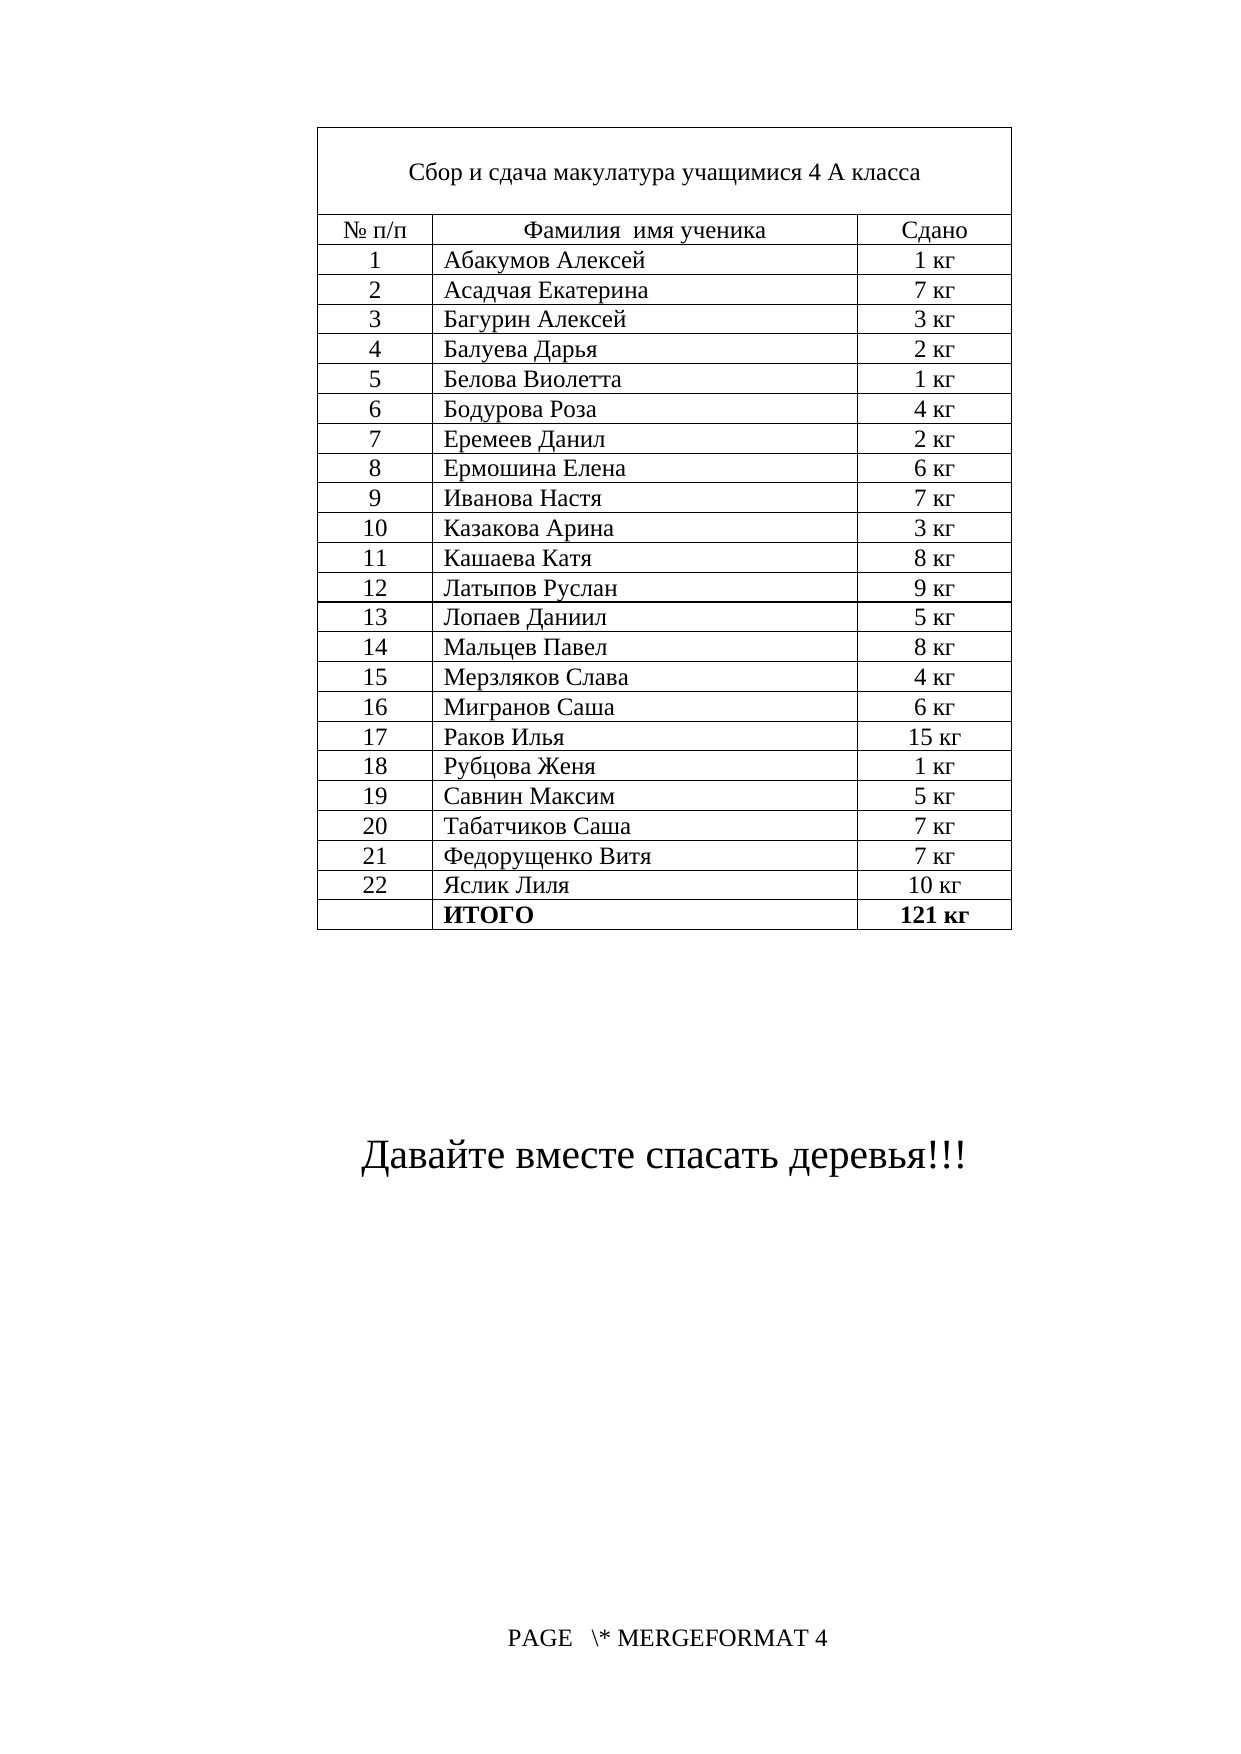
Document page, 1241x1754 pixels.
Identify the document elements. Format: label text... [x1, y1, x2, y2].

table_cell 3 кг [858, 305, 1011, 333]
table_cell ИТОГО [433, 900, 857, 929]
table_cell 13 [318, 603, 432, 631]
table_cell 5 кг [858, 603, 1011, 631]
table_cell 3 [318, 305, 432, 333]
table_cell Сдано [858, 215, 1011, 244]
table_cell 15 [318, 662, 432, 691]
table_cell Лопаев Даниил [433, 603, 857, 631]
table_cell Иванова Настя [433, 483, 857, 512]
table_cell Раков Илья [433, 722, 857, 750]
table_cell 21 [318, 841, 432, 869]
table_cell Балуева Дарья [433, 334, 857, 363]
table_cell 10 [318, 513, 432, 542]
table_cell Фамилия имя ученика [433, 215, 857, 244]
table_cell Латыпов Руслан [433, 573, 857, 601]
table_cell 8 [318, 454, 432, 482]
table_cell Асадчая Екатерина [433, 275, 857, 303]
table_cell Кашаева Катя [433, 543, 857, 572]
table_cell 6 кг [858, 692, 1011, 721]
table_cell 9 кг [858, 573, 1011, 601]
table_cell Мигранов Саша [433, 692, 857, 721]
table_cell 3 кг [858, 513, 1011, 542]
table_cell 5 кг [858, 781, 1011, 810]
table_cell 7 кг [858, 275, 1011, 303]
table_cell 7 кг [858, 841, 1011, 869]
table_cell 8 кг [858, 632, 1011, 661]
table_cell 2 кг [858, 424, 1011, 452]
table_cell 2 [318, 275, 432, 303]
table_cell 5 [318, 364, 432, 393]
table_cell 121 кг [858, 900, 1011, 929]
table_cell 4 кг [858, 394, 1011, 423]
table_cell 15 кг [858, 722, 1011, 750]
table_cell Табатчиков Саша [433, 811, 857, 840]
table_cell 6 [318, 394, 432, 423]
table_cell Мерзляков Слава [433, 662, 857, 691]
table_cell 7 кг [858, 811, 1011, 840]
table_cell Еремеев Данил [433, 424, 857, 452]
table_cell 1 кг [858, 245, 1011, 274]
table_cell 18 [318, 751, 432, 780]
table_cell [318, 900, 432, 929]
table_cell 1 кг [858, 751, 1011, 780]
table_cell 1 [318, 245, 432, 274]
table_cell 22 [318, 871, 432, 899]
table_cell 9 [318, 483, 432, 512]
table_cell 19 [318, 781, 432, 810]
table_cell 20 [318, 811, 432, 840]
table_cell Багурин Алексей [433, 305, 857, 333]
table_cell 11 [318, 543, 432, 572]
table_cell Абакумов Алексей [433, 245, 857, 274]
table_cell 4 [318, 334, 432, 363]
table_cell 7 кг [858, 483, 1011, 512]
table_cell Савнин Максим [433, 781, 857, 810]
table_cell 16 [318, 692, 432, 721]
table_cell Бодурова Роза [433, 394, 857, 423]
table_cell 4 кг [858, 662, 1011, 691]
table_cell Яслик Лиля [433, 871, 857, 899]
table_cell Белова Виолетта [433, 364, 857, 393]
table_cell Казакова Арина [433, 513, 857, 542]
table_cell Мальцев Павел [433, 632, 857, 661]
table_cell 8 кг [858, 543, 1011, 572]
table_cell Федорущенко Витя [433, 841, 857, 869]
table_cell 2 кг [858, 334, 1011, 363]
text Давайте вместе спасать деревья!!! [177, 1129, 1152, 1177]
table_cell Рубцова Женя [433, 751, 857, 780]
table_cell № п/п [318, 215, 432, 244]
table_cell 12 [318, 573, 432, 601]
table_cell 17 [318, 722, 432, 750]
table_cell 6 кг [858, 454, 1011, 482]
table_cell 7 [318, 424, 432, 452]
table_cell 14 [318, 632, 432, 661]
table_cell Ермошина Елена [433, 454, 857, 482]
table_cell 1 кг [858, 364, 1011, 393]
table_header Сбор и сдача макулатура учащимися 4 А класса [318, 128, 1011, 214]
table_cell 10 кг [858, 871, 1011, 899]
